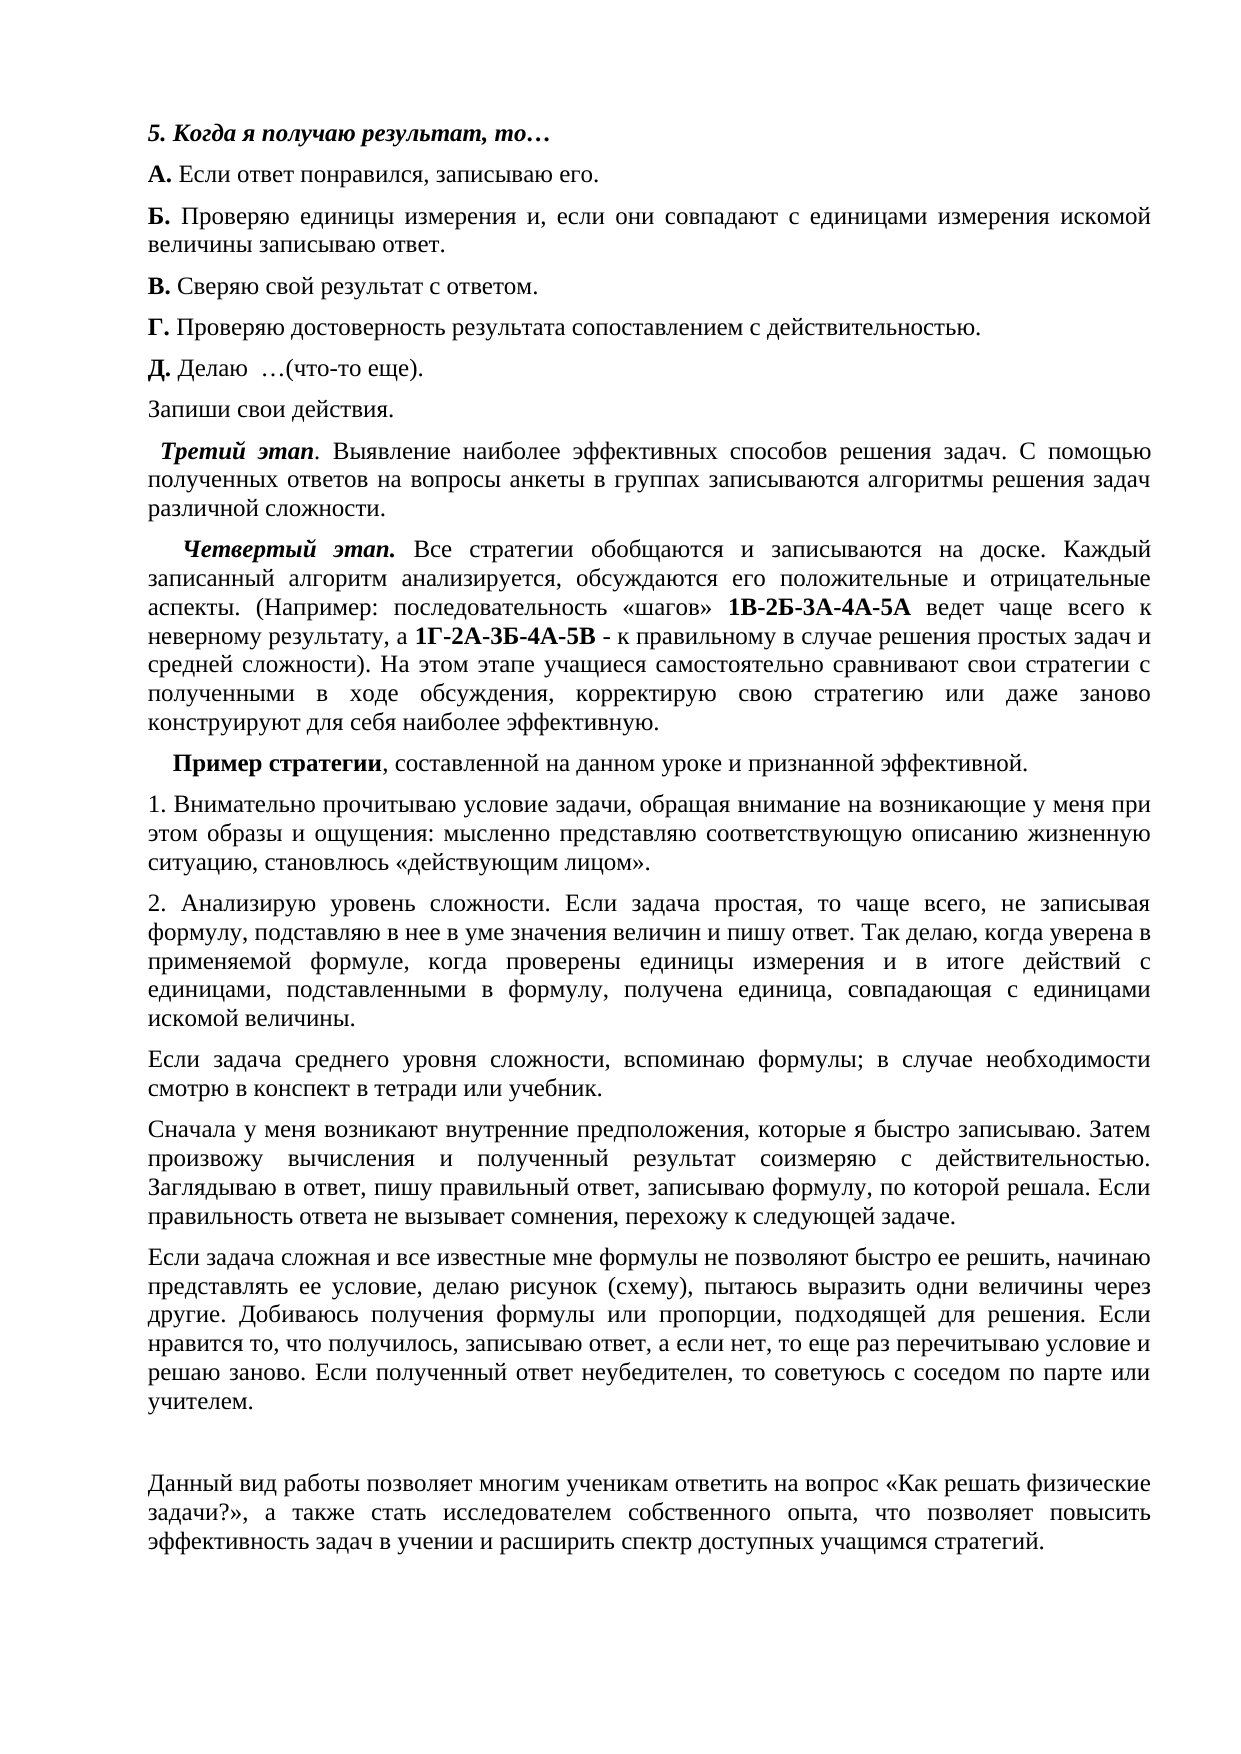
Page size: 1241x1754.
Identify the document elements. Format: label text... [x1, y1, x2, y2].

text А. Если ответ понравился, записываю его. [148, 159, 1152, 188]
text 5. Когда я получаю результат, то… [148, 118, 1152, 147]
text 2. Анализирую уровень сложности. Если задача простая, то чаще всего, не записывая формулу, подставляю в нее в уме значения величин и пишу ответ. Так делаю, когда уверена в применяемой формуле, когда проверены единицы измерения и в итоге действий с единицами, подставленными в формулу, получена единица, совпадающая с единицами искомой величины. [148, 888, 1152, 1032]
text Д. Делаю …(что-то еще). [148, 353, 1152, 382]
text Третий этап. Выявление наиболее эффективных способов решения задач. С помощью полученных ответов на вопросы анкеты в группах записываются алгоритмы решения задач различной сложности. [148, 436, 1152, 522]
text 1. Внимательно прочитываю условие задачи, обращая внимание на возникающие у меня при этом образы и ощущения: мысленно представляю соответствующую описанию жизненную ситуацию, становлюсь «действующим лицом». [148, 789, 1152, 876]
text Г. Проверяю достоверность результата сопоставлением с действительностью. [148, 312, 1152, 341]
text Четвертый этап. Все стратегии обобщаются и записываются на доске. Каждый записанный алгоритм анализируется, обсуждаются его положительные и отрицательные аспекты. (Например: последовательность «шагов» 1В-2Б-3А-4А-5А ведет чаще всего к неверному результату, а 1Г-2А-3Б-4А-5В - к правильному в случае решения простых задач и средней сложности). На этом этапе учащиеся самостоятельно сравнивают свои стратегии с полученными в ходе обсуждения, корректирую свою стратегию или даже заново конструируют для себя наиболее эффективную. [148, 534, 1152, 736]
text В. Сверяю свой результат с ответом. [148, 271, 1152, 299]
text Запиши свои действия. [148, 394, 1152, 423]
text Если задача среднего уровня сложности, вспоминаю формулы; в случае необходимости смотрю в конспект в тетради или учебник. [148, 1044, 1152, 1102]
text Б. Проверяю единицы измерения и, если они совпадают с единицами измерения искомой величины записываю ответ. [148, 201, 1152, 258]
text Если задача сложная и все известные мне формулы не позволяют быстро ее решить, начинаю представлять ее условие, делаю рисунок (схему), пытаюсь выразить одни величины через другие. Добиваюсь получения формулы или пропорции, подходящей для решения. Если нравится то, что получилось, записываю ответ, а если нет, то еще раз перечитываю условие и решаю заново. Если полученный ответ неубедителен, то советуюсь с соседом по парте или учителем. [148, 1242, 1152, 1414]
text Данный вид работы позволяет многим ученикам ответить на вопрос «Как решать физические задачи?», а также стать исследователем собственного опыта, что позволяет повысить эффективность задач в учении и расширить спектр доступных учащимся стратегий. [148, 1468, 1152, 1554]
text Сначала у меня возникают внутренние предположения, которые я быстро записываю. Затем произвожу вычисления и полученный результат соизмеряю с действительностью. Заглядываю в ответ, пишу правильный ответ, записываю формулу, по которой решала. Если правильность ответа не вызывает сомнения, перехожу к следующей задаче. [148, 1114, 1152, 1229]
text Пример стратегии, составленной на данном уроке и признанной эффективной. [148, 748, 1152, 777]
